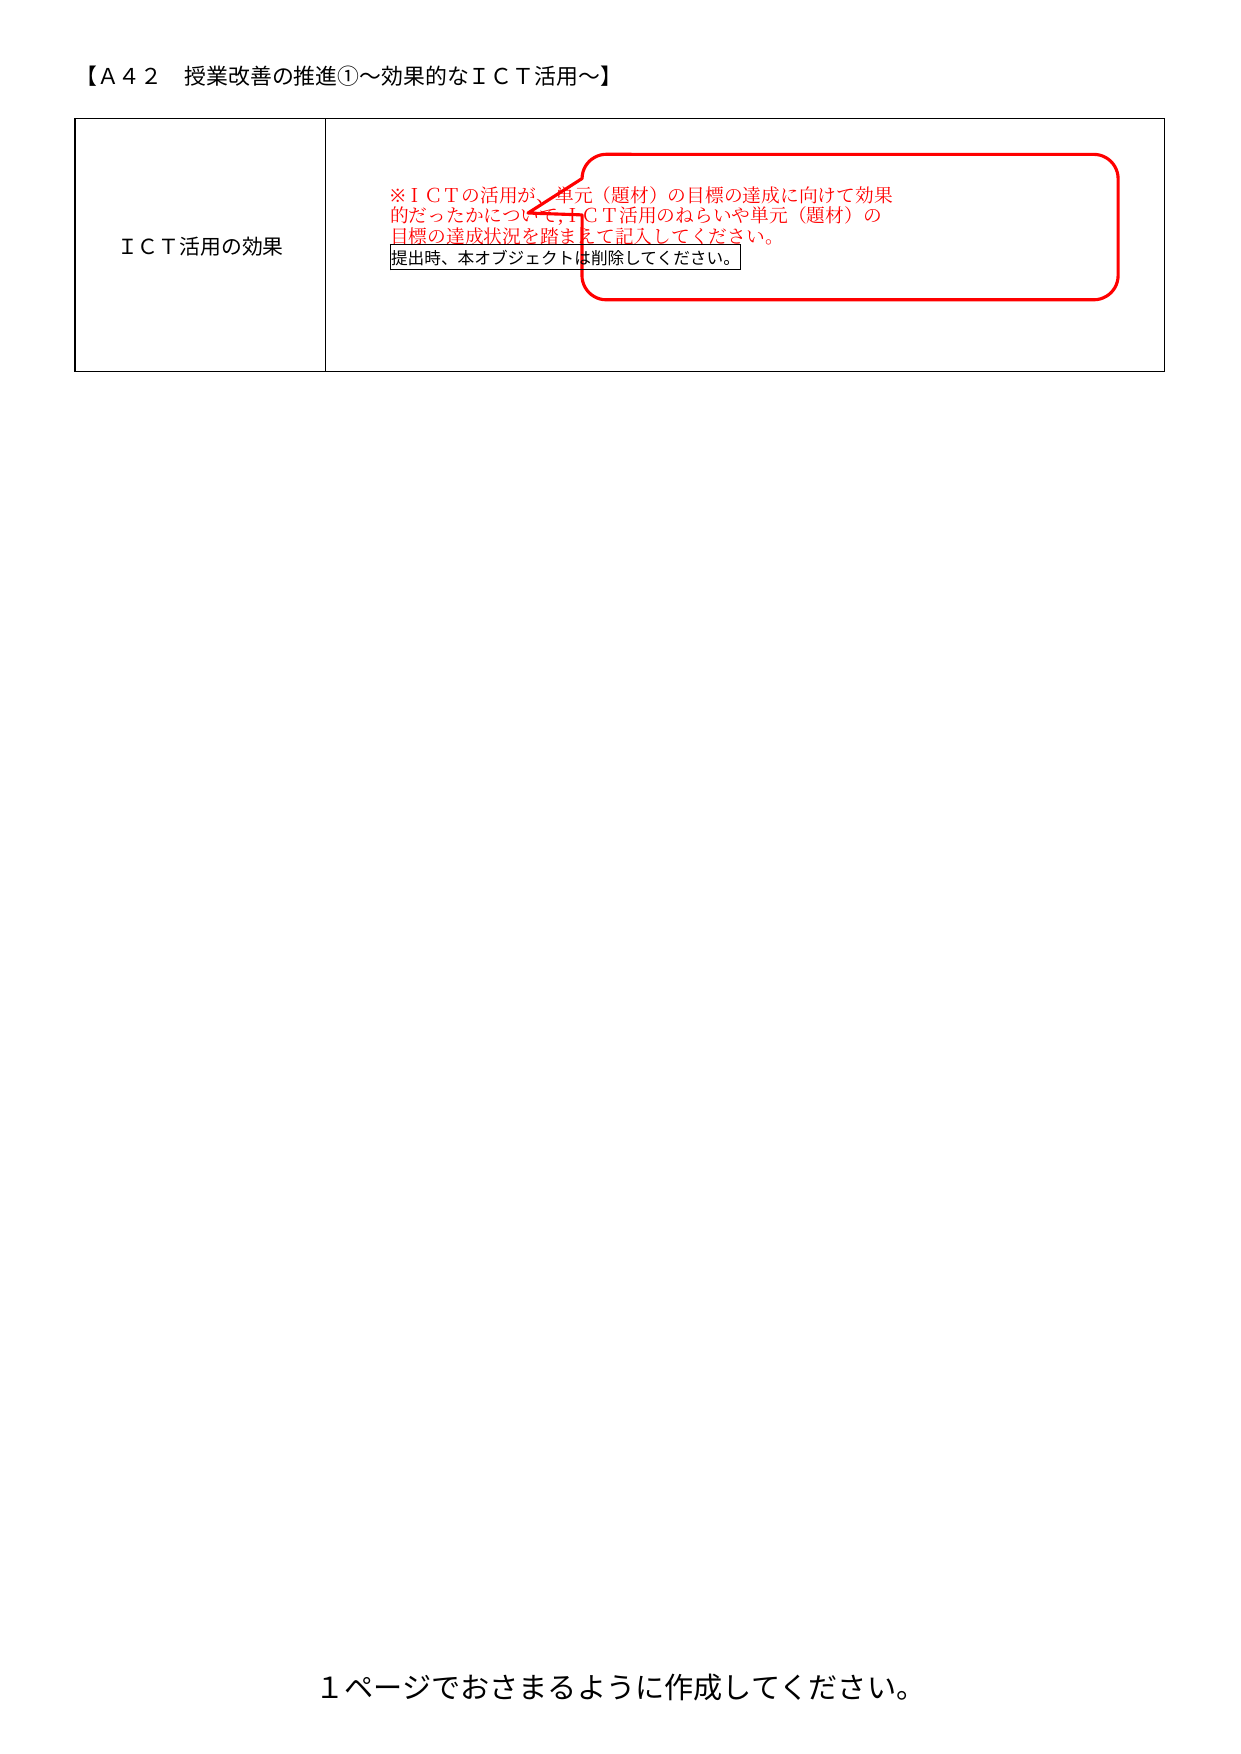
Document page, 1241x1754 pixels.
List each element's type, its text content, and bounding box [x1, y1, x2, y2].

table_cell ＩＣＴ活用の効果 [76, 119, 325, 371]
table_cell [326, 119, 1164, 371]
